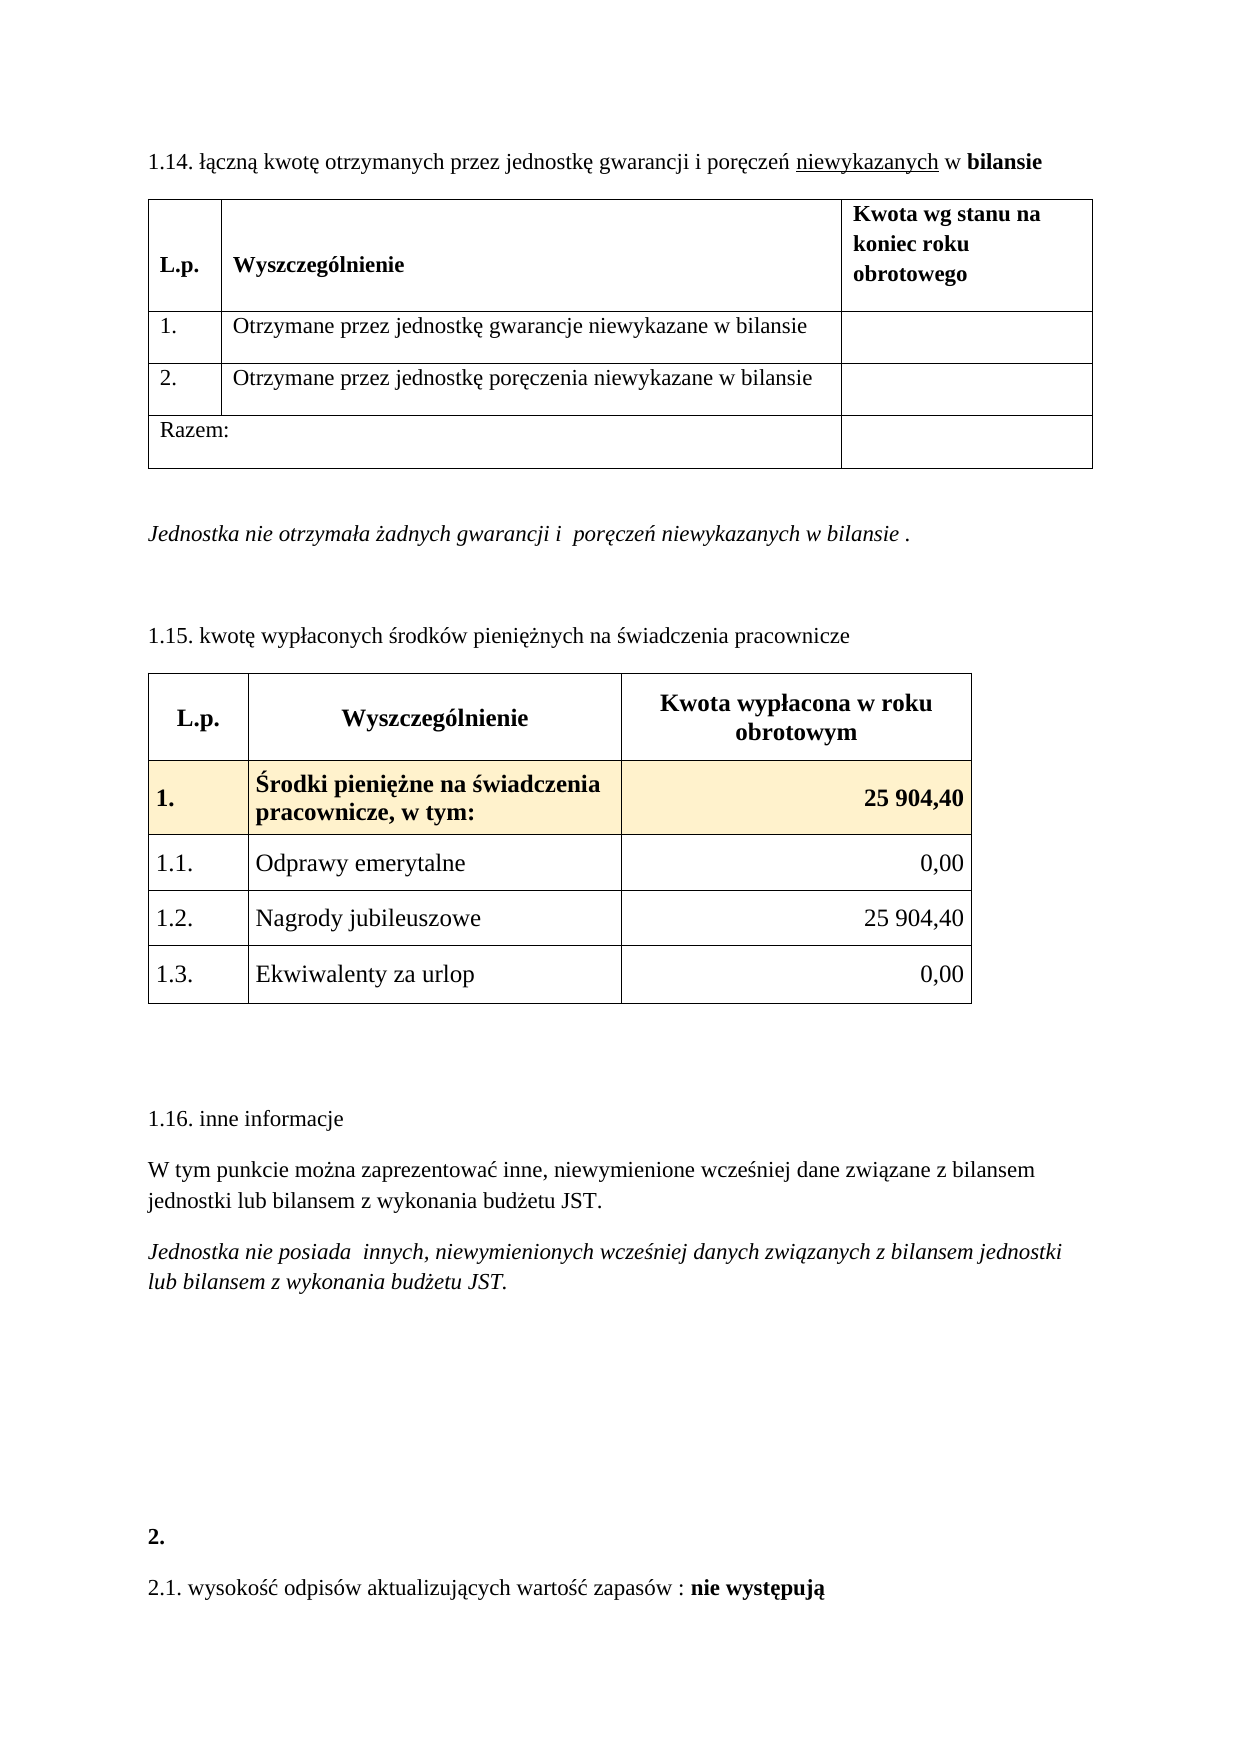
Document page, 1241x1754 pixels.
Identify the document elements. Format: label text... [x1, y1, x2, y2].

table_cell 1.2. [149, 891, 248, 944]
table_header L.p. [149, 200, 221, 311]
table_cell Otrzymane przez jednostkę gwarancje niewykazane w bilansie [222, 312, 841, 363]
text 1.15. kwotę wypłaconych środków pieniężnych na świadczenia pracownicze [148, 622, 1092, 648]
table_cell 2. [149, 364, 221, 415]
table_cell [842, 416, 1092, 467]
text 2.1. wysokość odpisów aktualizujących wartość zapasów : nie występują [148, 1574, 1092, 1601]
table_cell 0,00 [622, 946, 971, 1002]
text 1.14. łączną kwotę otrzymanych przez jednostkę gwarancji i poręczeń niewykazanych w bilansie [148, 148, 1092, 174]
table_header Wyszczególnienie [222, 200, 841, 311]
table_cell 1.1. [149, 835, 248, 890]
table_header L.p. [149, 674, 248, 760]
table_cell Nagrody jubileuszowe [249, 891, 621, 944]
table_header Kwota wg stanu na koniec roku obrotowego [842, 200, 1092, 311]
table_cell 25 904,40 [622, 891, 971, 944]
table_cell 1.3. [149, 946, 248, 1002]
table_cell 1. [149, 761, 248, 834]
table_cell Razem: [149, 416, 841, 467]
table_cell Ekwiwalenty za urlop [249, 946, 621, 1002]
text 2. [148, 1523, 1092, 1549]
table_cell [842, 312, 1092, 363]
table_cell Środki pieniężne na świadczenia pracownicze, w tym: [249, 761, 621, 834]
text Jednostka nie posiada innych, niewymienionych wcześniej danych związanych z bilansem jednostki lub bilansem z wykonania budżetu JST. [148, 1238, 1092, 1294]
table_cell Otrzymane przez jednostkę poręczenia niewykazane w bilansie [222, 364, 841, 415]
table_cell 1. [149, 312, 221, 363]
text Jednostka nie otrzymała żadnych gwarancji i poręczeń niewykazanych w bilansie . [148, 519, 1092, 546]
table_cell 0,00 [622, 835, 971, 890]
table_header Wyszczególnienie [249, 674, 621, 760]
table_cell [842, 364, 1092, 415]
text W tym punkcie można zaprezentować inne, niewymienione wcześniej dane związane z bilansem jednostki lub bilansem z wykonania budżetu JST. [148, 1157, 1092, 1213]
table_header Kwota wypłacona w roku obrotowym [622, 674, 971, 760]
table_cell 25 904,40 [622, 761, 971, 834]
text 1.16. inne informacje [148, 1106, 1092, 1132]
table_cell Odprawy emerytalne [249, 835, 621, 890]
